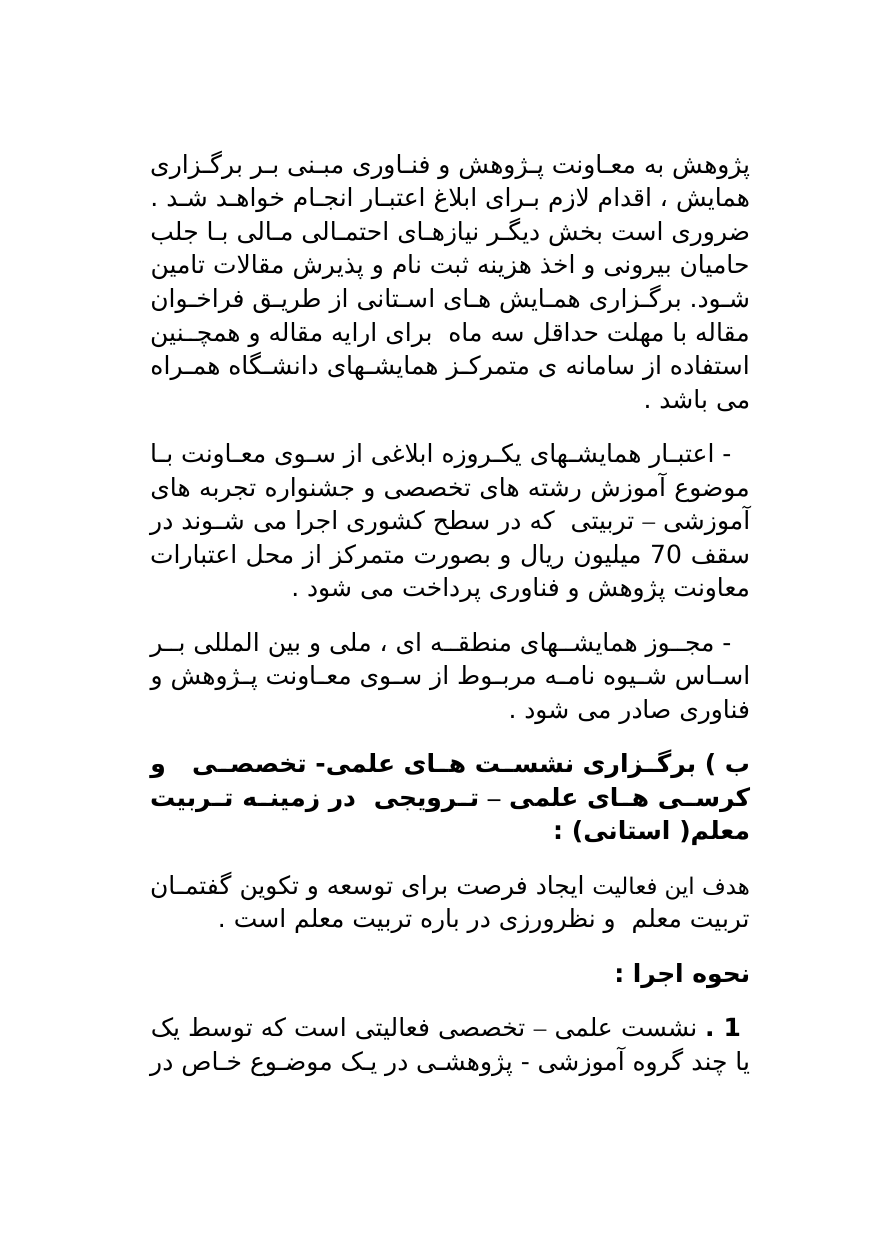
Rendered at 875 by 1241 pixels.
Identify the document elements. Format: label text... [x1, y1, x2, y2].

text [150, 150, 750, 414]
text نحوه اجرا : [150, 959, 750, 988]
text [150, 1013, 750, 1076]
text - اعتبار همایشهای یکروزه ابلاغی از سوی معاونت با موضوع آموزش رشته های تخصصی و جشنواره تجربه های آموزشی – تربیتی که در سطح کشوری اجرا می شوند در سقف 70 میلیون ریال و بصورت متمرکز از محل اعتبارات معاونت پژوهش و فناوری پرداخت می شود . [150, 439, 750, 603]
text ب ) برگزاری نشست های علمی- تخصصی و کرسی های علمی – ترویجی در زمینه تربیت معلم( استانی) : [150, 749, 750, 846]
text - مجوز همایشهای منطقه ای ، ملی و بین المللی بر اساس شیوه نامه مربوط از سوی معاونت پژوهش و فناوری صادر می شود . [150, 628, 750, 724]
text هدف این فعالیت ایجاد فرصت برای توسعه و تکوین گفتمان تربیت معلم و نظرورزی در باره تربیت معلم است . [150, 871, 750, 933]
